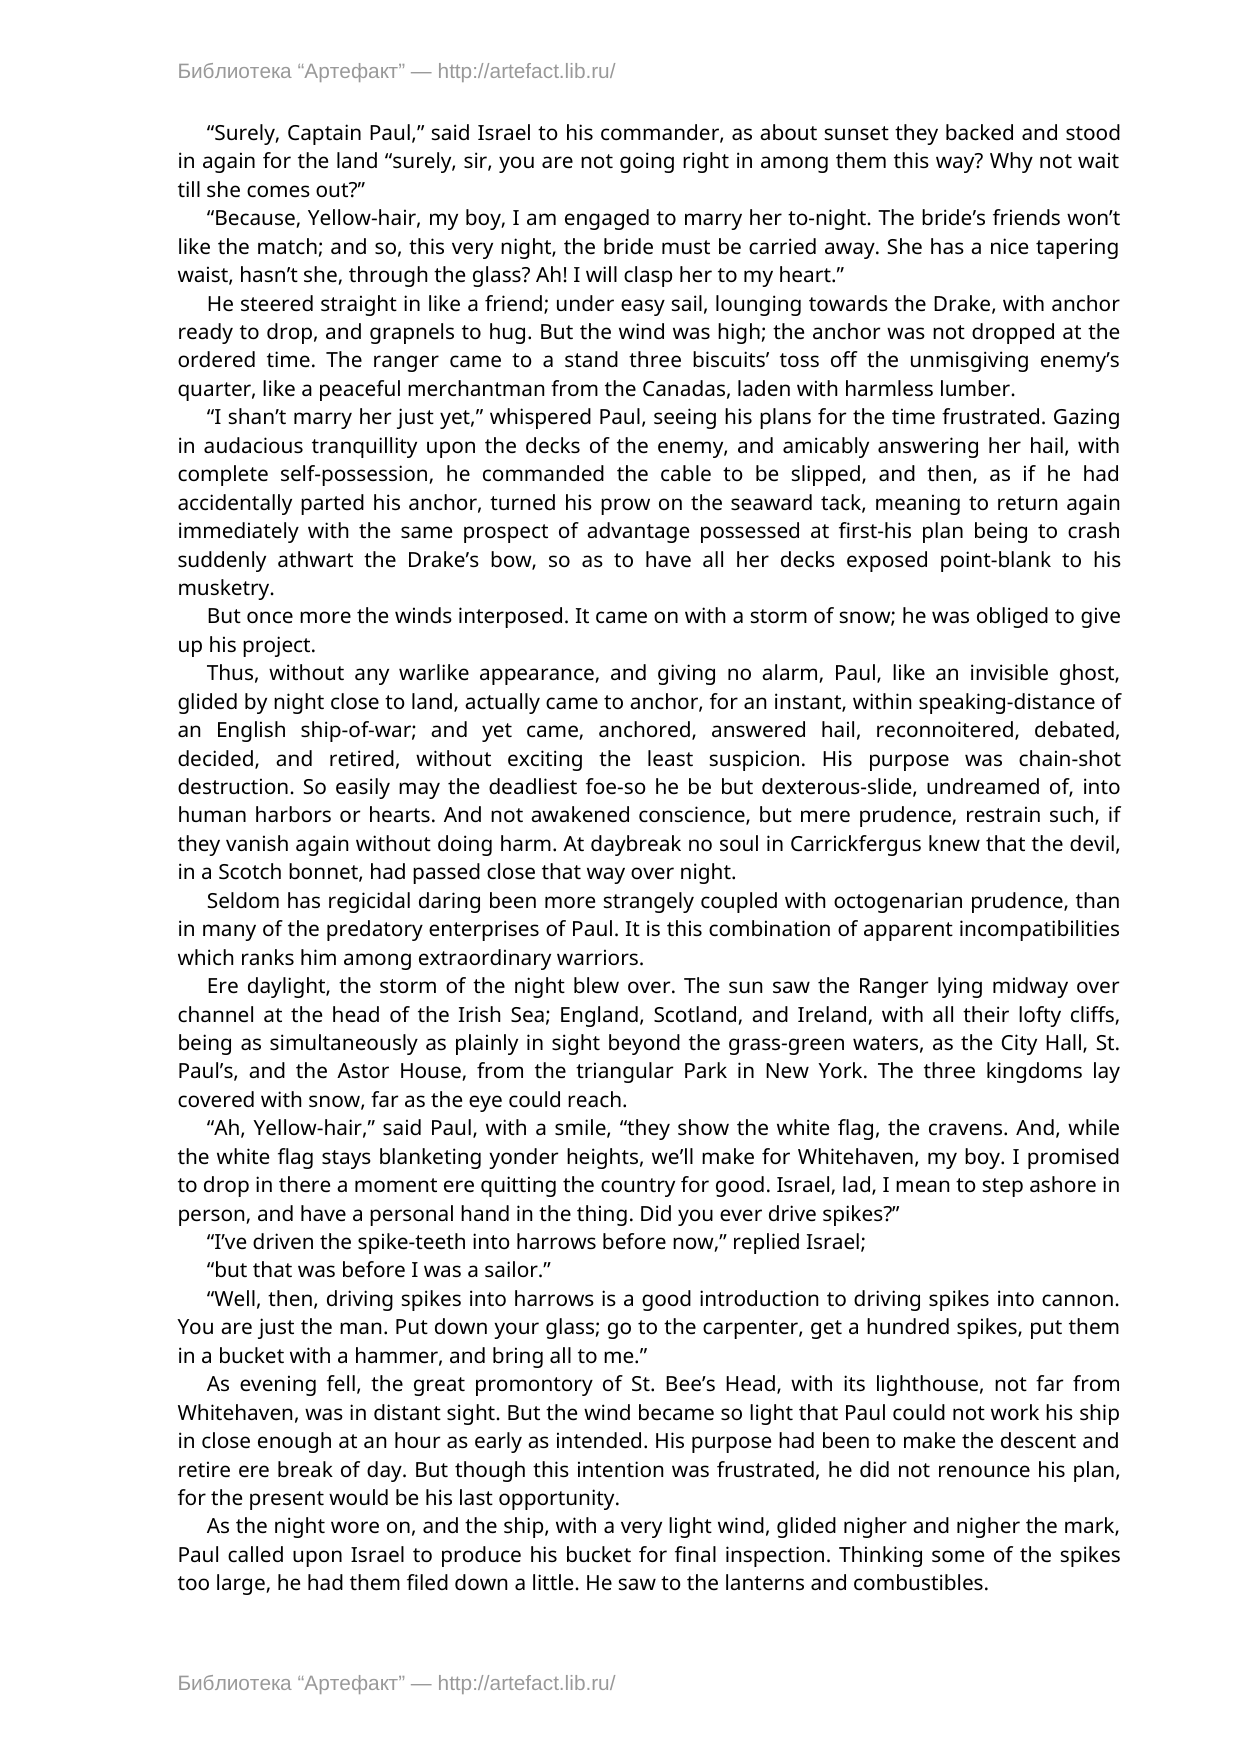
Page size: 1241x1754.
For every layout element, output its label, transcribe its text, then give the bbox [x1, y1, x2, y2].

text He steered straight in like a friend; under easy sail, lounging towards the Drake, with anchor ready to drop, and grapnels to hug. But the wind was high; the anchor was not dropped at the ordered time. The ranger came to a stand three biscuits’ toss off the unmisgiving enemy’s quarter, like a peaceful merchantman from the Canadas, laden with harmless lumber. [177, 289, 1122, 402]
text “I’ve driven the spike-teeth into harrows before now,” replied Israel; [177, 1227, 1122, 1256]
text Ere daylight, the storm of the night blew over. The sun saw the Ranger lying midway over channel at the head of the Irish Sea; England, Scotland, and Ireland, with all their lofty cliffs, being as simultaneously as plainly in sight beyond the grass-green waters, as the City Hall, St. Paul’s, and the Astor House, from the triangular Park in New York. The three kingdoms lay covered with snow, far as the eye could reach. [177, 971, 1122, 1113]
text Seldom has regicidal daring been more strangely coupled with octogenarian prudence, than in many of the predatory enterprises of Paul. It is this combination of apparent incompatibilities which ranks him among extraordinary warriors. [177, 886, 1122, 971]
text “Well, then, driving spikes into harrows is a good introduction to driving spikes into cannon. You are just the man. Put down your glass; go to the carpenter, get a hundred spikes, put them in a bucket with a hammer, and bring all to me.” [177, 1284, 1122, 1369]
text “I shan’t marry her just yet,” whispered Paul, seeing his plans for the time frustrated. Gazing in audacious tranquillity upon the decks of the enemy, and amicably answering her hail, with complete self-possession, he commanded the cable to be slipped, and then, as if he had accidentally parted his anchor, turned his prow on the seaward tack, meaning to return again immediately with the same prospect of advantage possessed at first-his plan being to crash suddenly athwart the Drake’s bow, so as to have all her decks exposed point-blank to his musketry. [177, 402, 1122, 602]
text “Surely, Captain Paul,” said Israel to his commander, as about sunset they backed and stood in again for the land “surely, sir, you are not going right in among them this way? Why not wait till she comes out?” [177, 118, 1122, 203]
text Thus, without any warlike appearance, and giving no alarm, Paul, like an invisible ghost, glided by night close to land, actually came to anchor, for an instant, within speaking-distance of an English ship-of-war; and yet came, anchored, answered hail, reconnoitered, debated, decided, and retired, without exciting the least suspicion. His purpose was chain-shot destruction. So easily may the deadliest foe-so he be but dexterous-slide, undreamed of, into human harbors or hearts. And not awakened conscience, but mere prudence, restrain such, if they vanish again without doing harm. At daybreak no soul in Carrickfergus knew that the devil, in a Scotch bonnet, had passed close that way over night. [177, 658, 1122, 886]
text As the night wore on, and the ship, with a very light wind, glided nigher and nigher the mark, Paul called upon Israel to produce his bucket for final inspection. Thinking some of the spikes too large, he had them filed down a little. He saw to the lanterns and combustibles. [177, 1512, 1122, 1597]
text “Ah, Yellow-hair,” said Paul, with a smile, “they show the white flag, the cravens. And, while the white flag stays blanketing yonder heights, we’ll make for Whitehaven, my boy. I promised to drop in there a moment ere quitting the country for good. Israel, lad, I mean to step ashore in person, and have a personal hand in the thing. Did you ever drive spikes?” [177, 1113, 1122, 1227]
text “Because, Yellow-hair, my boy, I am engaged to marry her to-night. The bride’s friends won’t like the match; and so, this very night, the bride must be carried away. She has a nice tapering waist, hasn’t she, through the glass? Ah! I will clasp her to my heart.” [177, 203, 1122, 289]
text “but that was before I was a sailor.” [177, 1256, 1122, 1284]
text As evening fell, the great promontory of St. Bee’s Head, with its lighthouse, not far from Whitehaven, was in distant sight. But the wind became so light that Paul could not work his ship in close enough at an hour as early as intended. His purpose had been to make the descent and retire ere break of day. But though this intention was frustrated, he did not renounce his plan, for the present would be his last opportunity. [177, 1369, 1122, 1512]
text But once more the winds interposed. It came on with a storm of snow; he was obliged to give up his project. [177, 602, 1122, 658]
